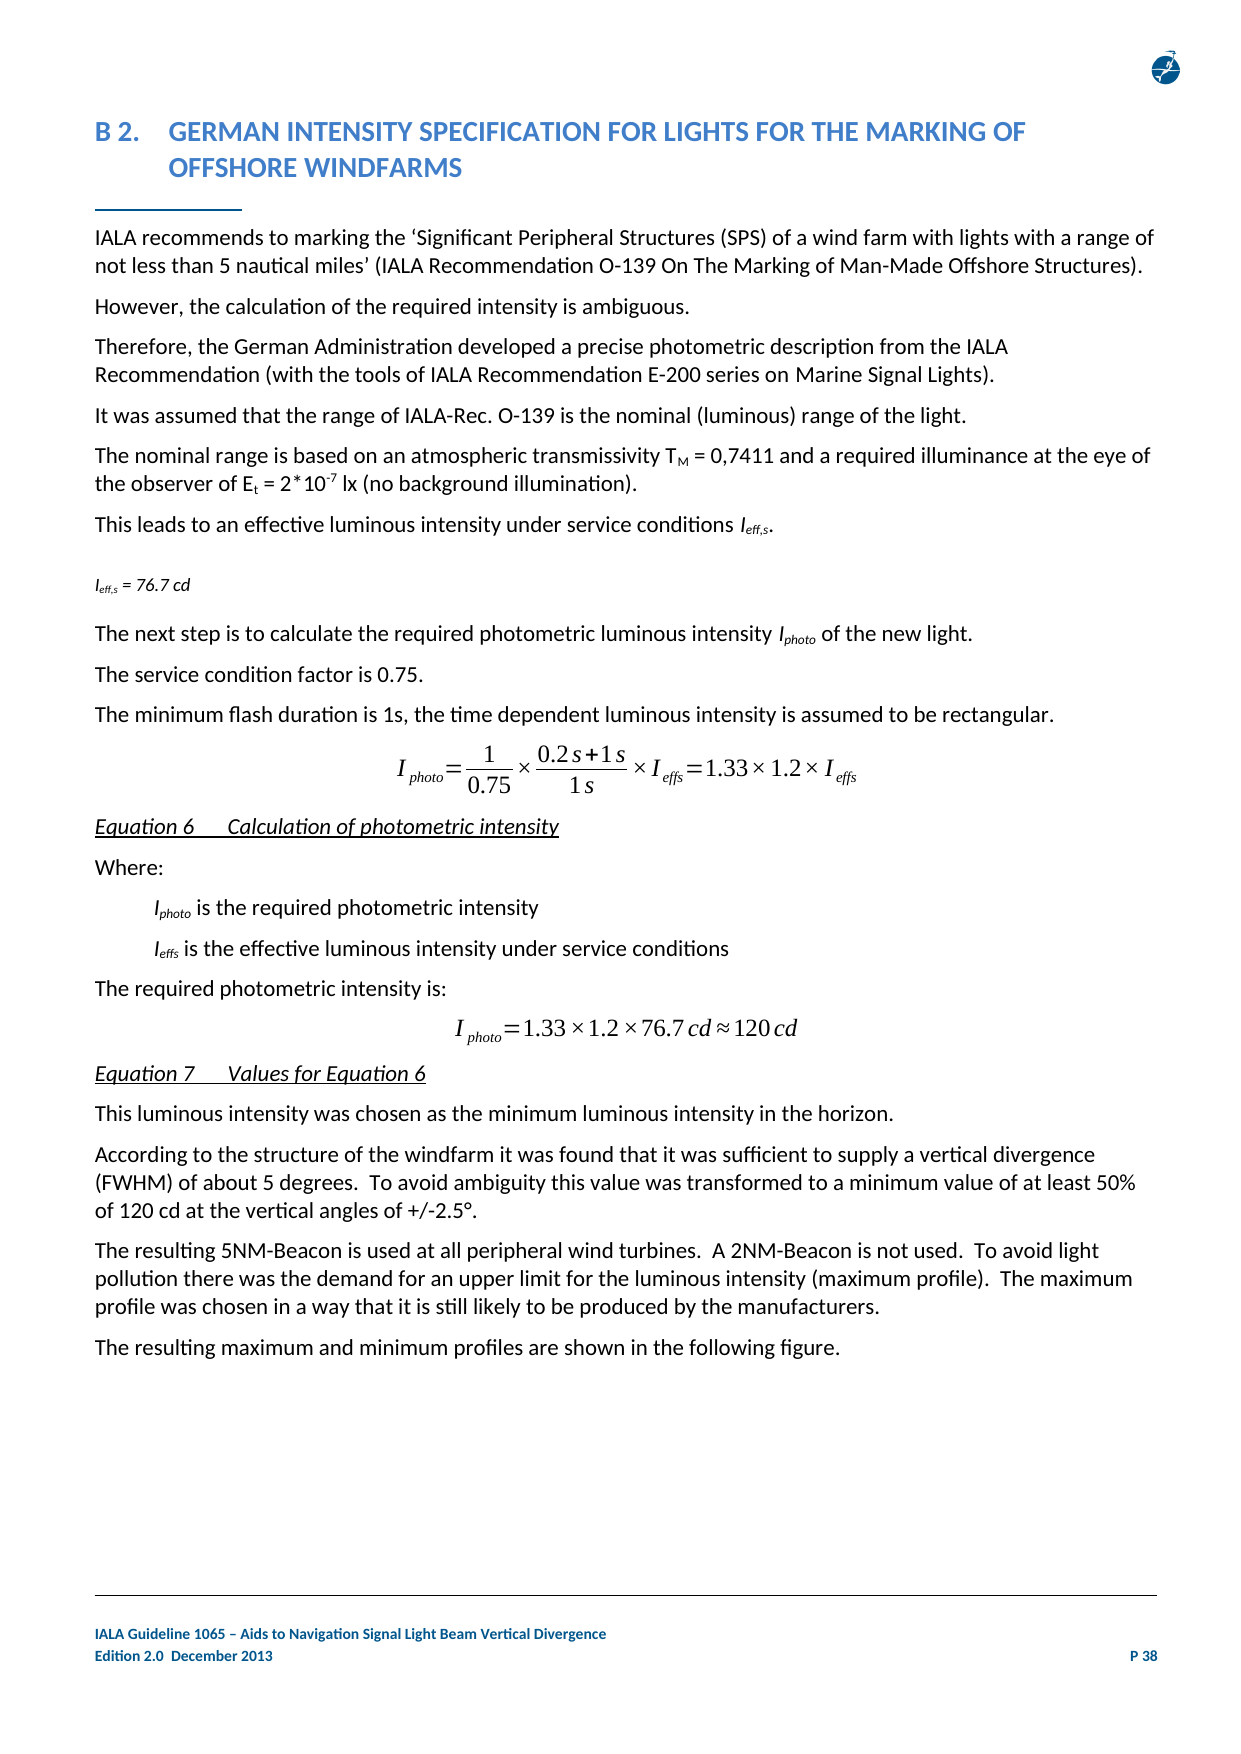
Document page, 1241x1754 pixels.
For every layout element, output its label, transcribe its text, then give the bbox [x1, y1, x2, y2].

text The required photometric intensity is: [94, 974, 1157, 1002]
text The minimum flash duration is 1s, the time dependent luminous intensity is assumed to be rectangular. [94, 700, 1157, 728]
text Ieffs is the effective luminous intensity under service conditions [153, 934, 1157, 962]
text This luminous intensity was chosen as the minimum luminous intensity in the horizon. [94, 1099, 1157, 1127]
text The resulting maximum and minimum profiles are shown in the following figure. [94, 1333, 1157, 1361]
text The resulting 5NM-Beacon is used at all peripheral wind turbines. A 2NM-Beacon is not used. To avoid light pollution there was the demand for an upper limit for the luminous intensity (maximum profile). The maximum profile was chosen in a way that it is still likely to be produced by the manufacturers. [94, 1236, 1157, 1320]
text According to the structure of the windfarm it was found that it was sufficient to supply a vertical divergence (FWHM) of about 5 degrees. To avoid ambiguity this value was transformed to a minimum value of at least 50% of 120 cd at the vertical angles of +/-2.5°. [94, 1140, 1157, 1224]
text IALA recommends to marking the ‘Significant Peripheral Structures (SPS) of a wind farm with lights with a range of not less than 5 nautical miles’ (IALA Recommendation O-139 On The Marking of Man-Made Offshore Structures). [94, 223, 1157, 279]
text GERMAN INTENSITY SPECIFICATION FOR LIGHTS FOR THE MARKING OF OFFSHORE WINDFARMS [94, 113, 1157, 185]
text Iphoto is the required photometric intensity [153, 893, 1157, 921]
text However, the calculation of the required intensity is ambiguous. [94, 292, 1157, 320]
text The service condition factor is 0.75. [94, 660, 1157, 688]
text Where: [94, 853, 1157, 881]
text This leads to an effective luminous intensity under service conditions Ieff,s. [94, 510, 1157, 538]
text The next step is to calculate the required photometric luminous intensity Iphoto of the new light. [94, 619, 1157, 647]
text Values for Equation 6 [94, 1059, 1157, 1087]
text The nominal range is based on an atmospheric transmissivity TM = 0,7411 and a required illuminance at the eye of the observer of Et = 2*10-7 lx (no background illumination). [94, 441, 1157, 497]
picture [1120, 0, 1239, 119]
text Therefore, the German Administration developed a precise photometric description from the IALA Recommendation (with the tools of IALA Recommendation E-200 series on Marine Signal Lights). [94, 332, 1157, 388]
text Calculation of photometric intensity [94, 812, 1157, 840]
text Ieff,s = 76.7 cd [94, 573, 1157, 596]
text It was assumed that the range of IALA-Rec. O-139 is the nominal (luminous) range of the light. [94, 401, 1157, 429]
